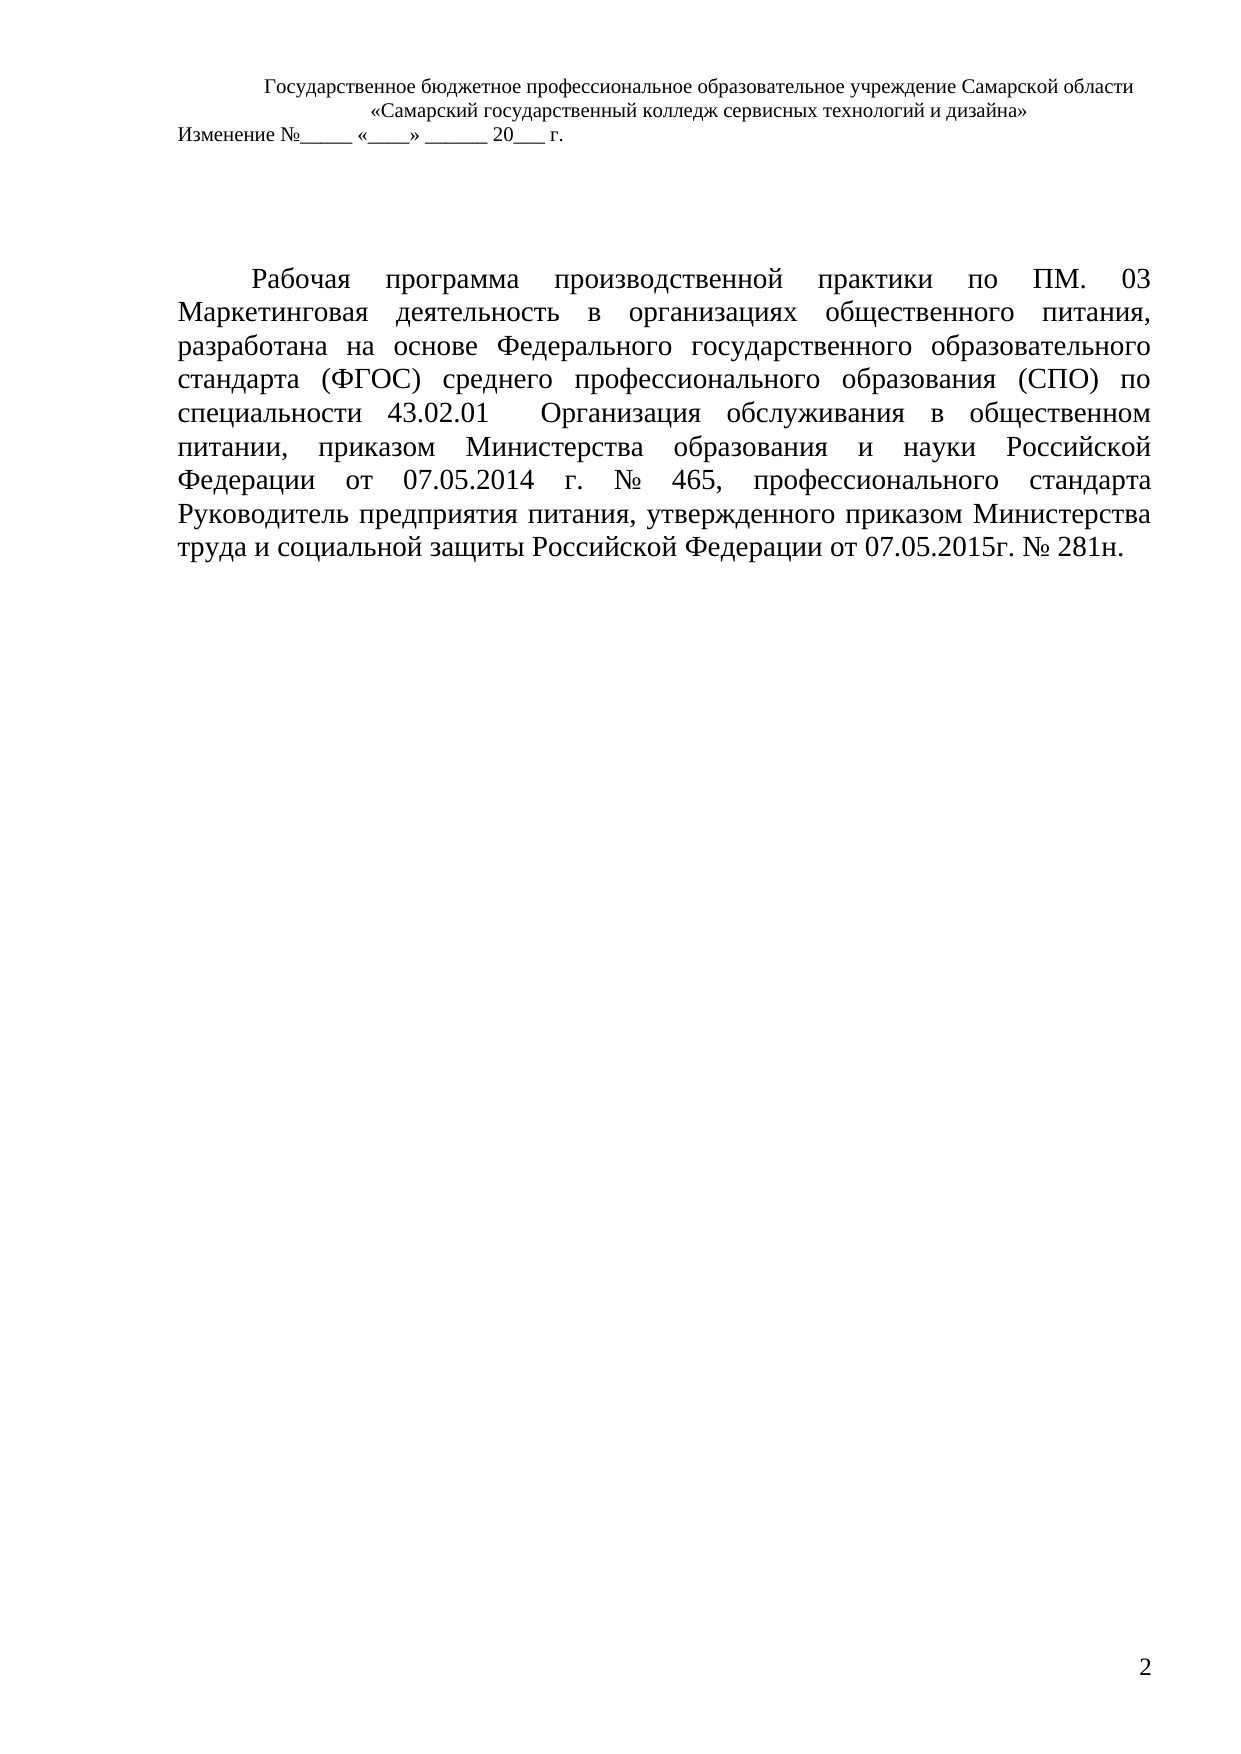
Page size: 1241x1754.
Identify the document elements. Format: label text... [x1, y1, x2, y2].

text Рабочая программа производственной практики по ПМ. 03 Маркетинговая деятельность в организациях общественного питания, разработана на основе Федерального государственного образовательного стандарта (ФГОС) среднего профессионального образования (СПО) по специальности 43.02.01 Организация обслуживания в общественном питании, приказом Министерства образования и науки Российской Федерации от 07.05.2014 г. № 465, профессионального стандарта Руководитель предприятия питания, утвержденного приказом Министерства труда и социальной защиты Российской Федерации от 07.05.2015г. № 281н. [177, 261, 1152, 563]
